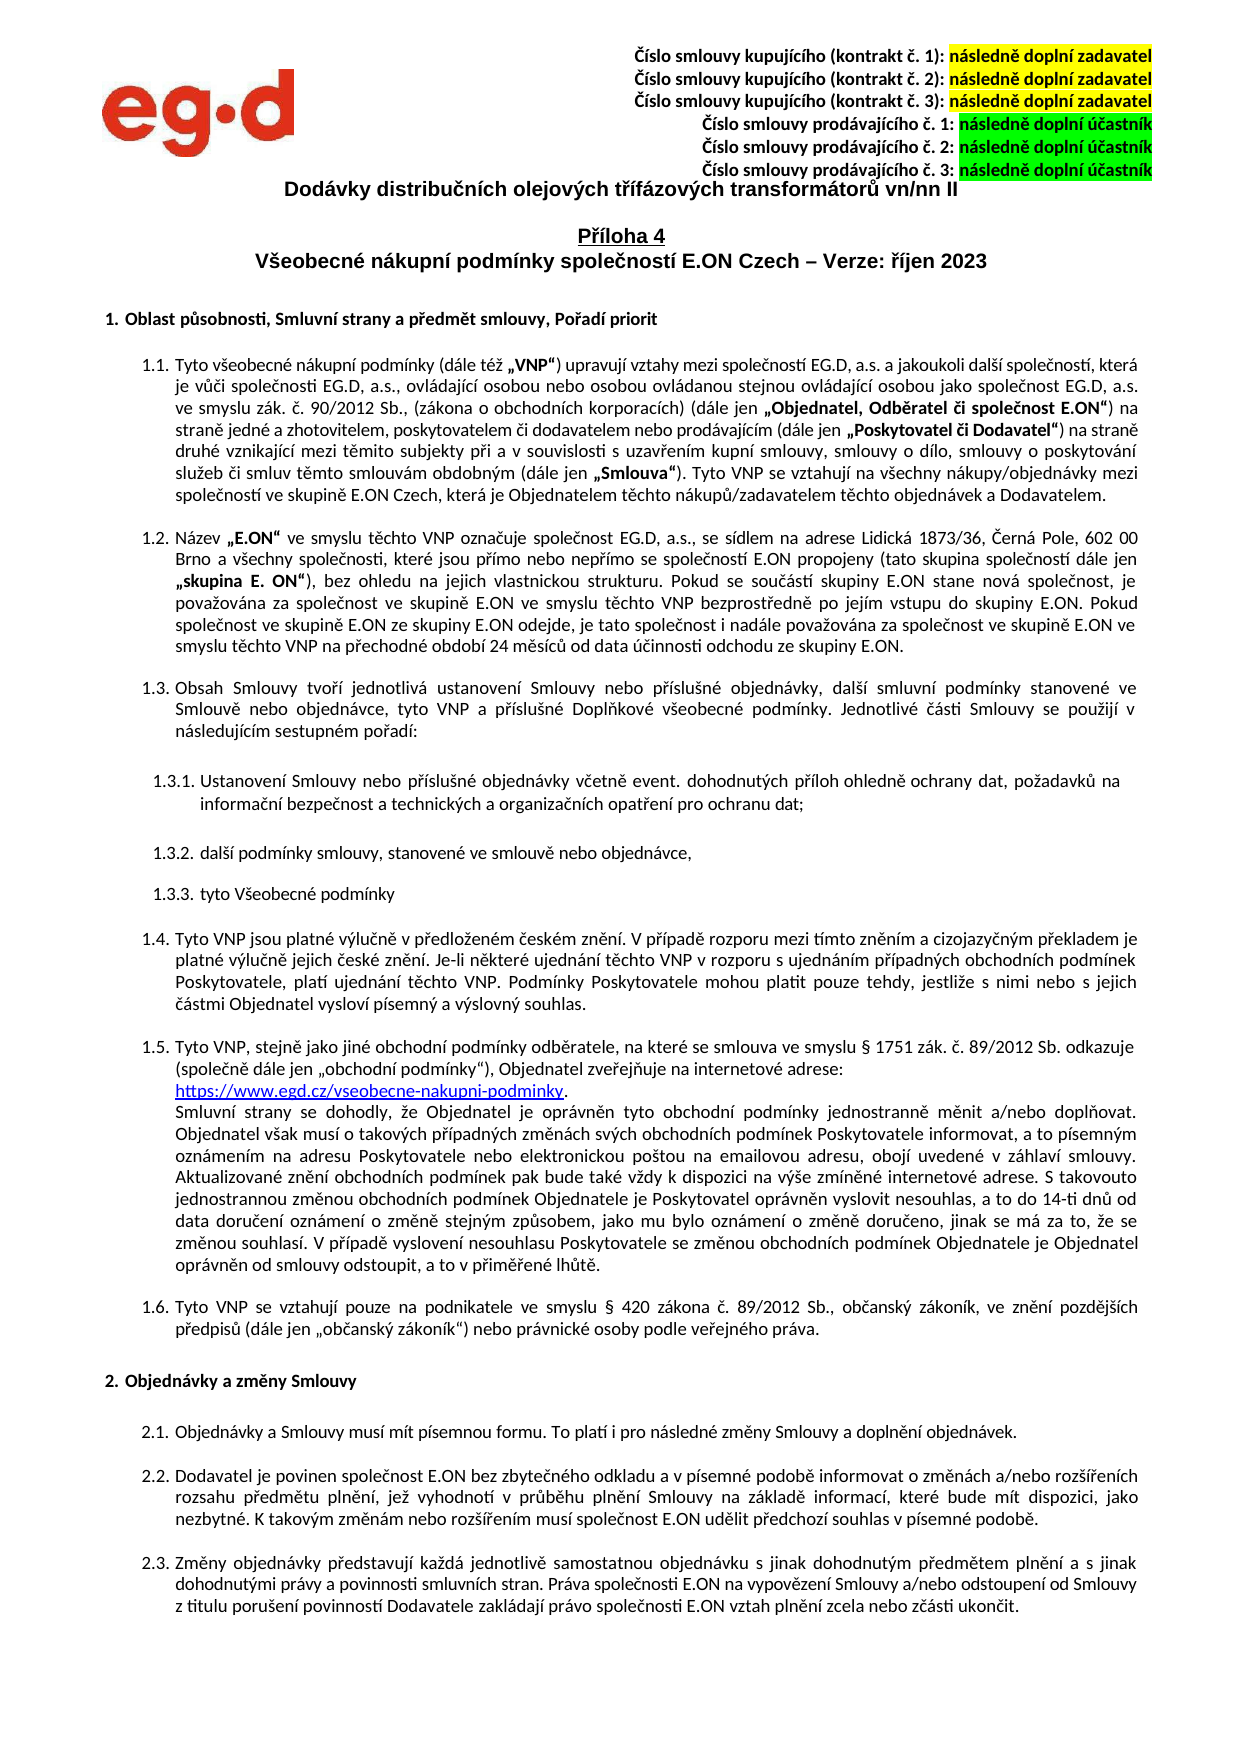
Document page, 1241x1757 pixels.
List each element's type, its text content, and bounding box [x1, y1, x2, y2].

text Smluvní strany se dohodly, že Objednatel je oprávněn tyto obchodní podmínky jednostranně měnit a/nebo doplňovat. Objednatel však musí o takových případných změnách svých obchodních podmínek Poskytovatele informovat, a to písemným oznámením na adresu Poskytovatele nebo elektronickou poštou na emailovou adresu, obojí uvedené v záhlaví smlouvy. Aktualizované znění obchodních podmínek pak bude také vždy k dispozici na výše zmíněné internetové adrese. S takovouto jednostrannou změnou obchodních podmínek Objednatele je Poskytovatel oprávněn vyslovit nesouhlas, a to do 14-ti dnů od data doručení oznámení o změně stejným způsobem, jako mu bylo oznámení o změně doručeno, jinak se má za to, že se změnou souhlasí. V případě vyslovení nesouhlasu Poskytovatele se změnou obchodních podmínek Objednatele je Objednatel oprávněn od smlouvy odstoupit, a to v přiměřené lhůtě. [175, 1101, 1139, 1276]
picture [102, 69, 294, 157]
list další podmínky smlouvy, stanovené ve smlouvě nebo objednávce, [152, 842, 1161, 864]
list Dodavatel je povinen společnost E.ON bez zbytečného odkladu a v písemné podobě informovat o změnách a/nebo rozšířeních rozsahu předmětu plnění, jež vyhodnotí v průběhu plnění Smlouvy na základě informací, které bude mít dispozici, jako nezbytné. K takovým změnám nebo rozšířením musí společnost E.ON udělit předchozí souhlas v písemné podobě. [141, 1465, 1138, 1530]
text https://www.egd.cz/vseobecne-nakupni-podminky. [175, 1079, 1161, 1101]
text Příloha 4 [81, 224, 1161, 248]
list Objednávky a Smlouvy musí mít písemnou formu. To platí i pro následné změny Smlouvy a doplnění objednávek. [141, 1421, 1161, 1444]
text informační bezpečnost a technických a organizačních opatření pro ochranu dat; [200, 792, 1161, 815]
list Změny objednávky představují každá jednotlivě samostatnou objednávku s jinak dohodnutým předmětem plnění a s jinak dohodnutými právy a povinnosti smluvních stran. Práva společnosti E.ON na vypovězení Smlouvy a/nebo odstoupení od Smlouvy z titulu porušení povinností Dodavatele zakládají právo společnosti E.ON vztah plnění zcela nebo zčásti ukončit. [141, 1552, 1138, 1617]
list Tyto VNP jsou platné výlučně v předloženém českém znění. V případě rozporu mezi tímto zněním a cizojazyčným překladem je platné výlučně jejich české znění. Je-li některé ujednání těchto VNP v rozporu s ujednáním případných obchodních podmínek Poskytovatele, platí ujednání těchto VNP. Podmínky Poskytovatele mohou platit pouze tehdy, jestliže s nimi nebo s jejich částmi Objednatel vysloví písemný a výslovný souhlas. [141, 928, 1138, 1015]
subtitle Objednávky a změny Smlouvy [104, 1370, 1161, 1393]
list Název „E.ON“ ve smyslu těchto VNP označuje společnost EG.D, a.s., se sídlem na adrese Lidická 1873/36, Černá Pole, 602 00 Brno a všechny společnosti, které jsou přímo nebo nepřímo se společností E.ON propojeny (tato skupina společností dále jen „skupina E. ON“), bez ohledu na jejich vlastnickou strukturu. Pokud se součástí skupiny E.ON stane nová společnost, je považována za společnost ve skupině E.ON ve smyslu těchto VNP bezprostředně po jejím vstupu do skupiny E.ON. Pokud společnost ve skupině E.ON ze skupiny E.ON odejde, je tato společnost i nadále považována za společnost ve skupině E.ON ve smyslu těchto VNP na přechodné období 24 měsíců od data účinnosti odchodu ze skupiny E.ON. [141, 527, 1138, 657]
list Tyto VNP se vztahují pouze na podnikatele ve smyslu § 420 zákona č. 89/2012 Sb., občanský zákoník, ve znění pozdějších předpisů (dále jen „občanský zákoník“) nebo právnické osoby podle veřejného práva. [141, 1296, 1138, 1340]
subtitle Oblast působnosti, Smluvní strany a předmět smlouvy, Pořadí priorit [104, 308, 1161, 331]
list Ustanovení Smlouvy nebo příslušné objednávky včetně event. dohodnutých příloh ohledně ochrany dat, požadavků na [152, 770, 1161, 792]
list Tyto VNP, stejně jako jiné obchodní podmínky odběratele, na které se smlouva ve smyslu § 1751 zák. č. 89/2012 Sb. odkazuje (společně dále jen „obchodní podmínky“), Objednatel zveřejňuje na internetové adrese: [141, 1036, 1137, 1079]
list Obsah Smlouvy tvoří jednotlivá ustanovení Smlouvy nebo příslušné objednávky, další smluvní podmínky stanovené ve Smlouvě nebo objednávce, tyto VNP a příslušné Doplňkové všeobecné podmínky. Jednotlivé části Smlouvy se použijí v následujícím sestupném pořadí: [141, 677, 1137, 742]
text Všeobecné nákupní podmínky společností E.ON Czech – Verze: říjen 2023 [81, 249, 1161, 273]
text Dodávky distribučních olejových třífázových transformátorů vn/nn II [81, 176, 1161, 200]
list tyto Všeobecné podmínky [152, 882, 1161, 905]
list Tyto všeobecné nákupní podmínky (dále též „VNP“) upravují vztahy mezi společností EG.D, a.s. a jakoukoli další společností, která je vůči společnosti EG.D, a.s., ovládající osobou nebo osobou ovládanou stejnou ovládající osobou jako společnost EG.D, a.s. ve smyslu zák. č. 90/2012 Sb., (zákona o obchodních korporacích) (dále jen „Objednatel, Odběratel či společnost E.ON“) na straně jedné a zhotovitelem, poskytovatelem či dodavatelem nebo prodávajícím (dále jen „Poskytovatel či Dodavatel“) na straně druhé vznikající mezi těmito subjekty při a v souvislosti s uzavřením kupní smlouvy, smlouvy o dílo, smlouvy o poskytování služeb či smluv těmto smlouvám obdobným (dále jen „Smlouva“). Tyto VNP se vztahují na všechny nákupy/objednávky mezi společností ve skupině E.ON Czech, která je Objednatelem těchto nákupů/zadavatelem těchto objednávek a Dodavatelem. [141, 354, 1139, 506]
